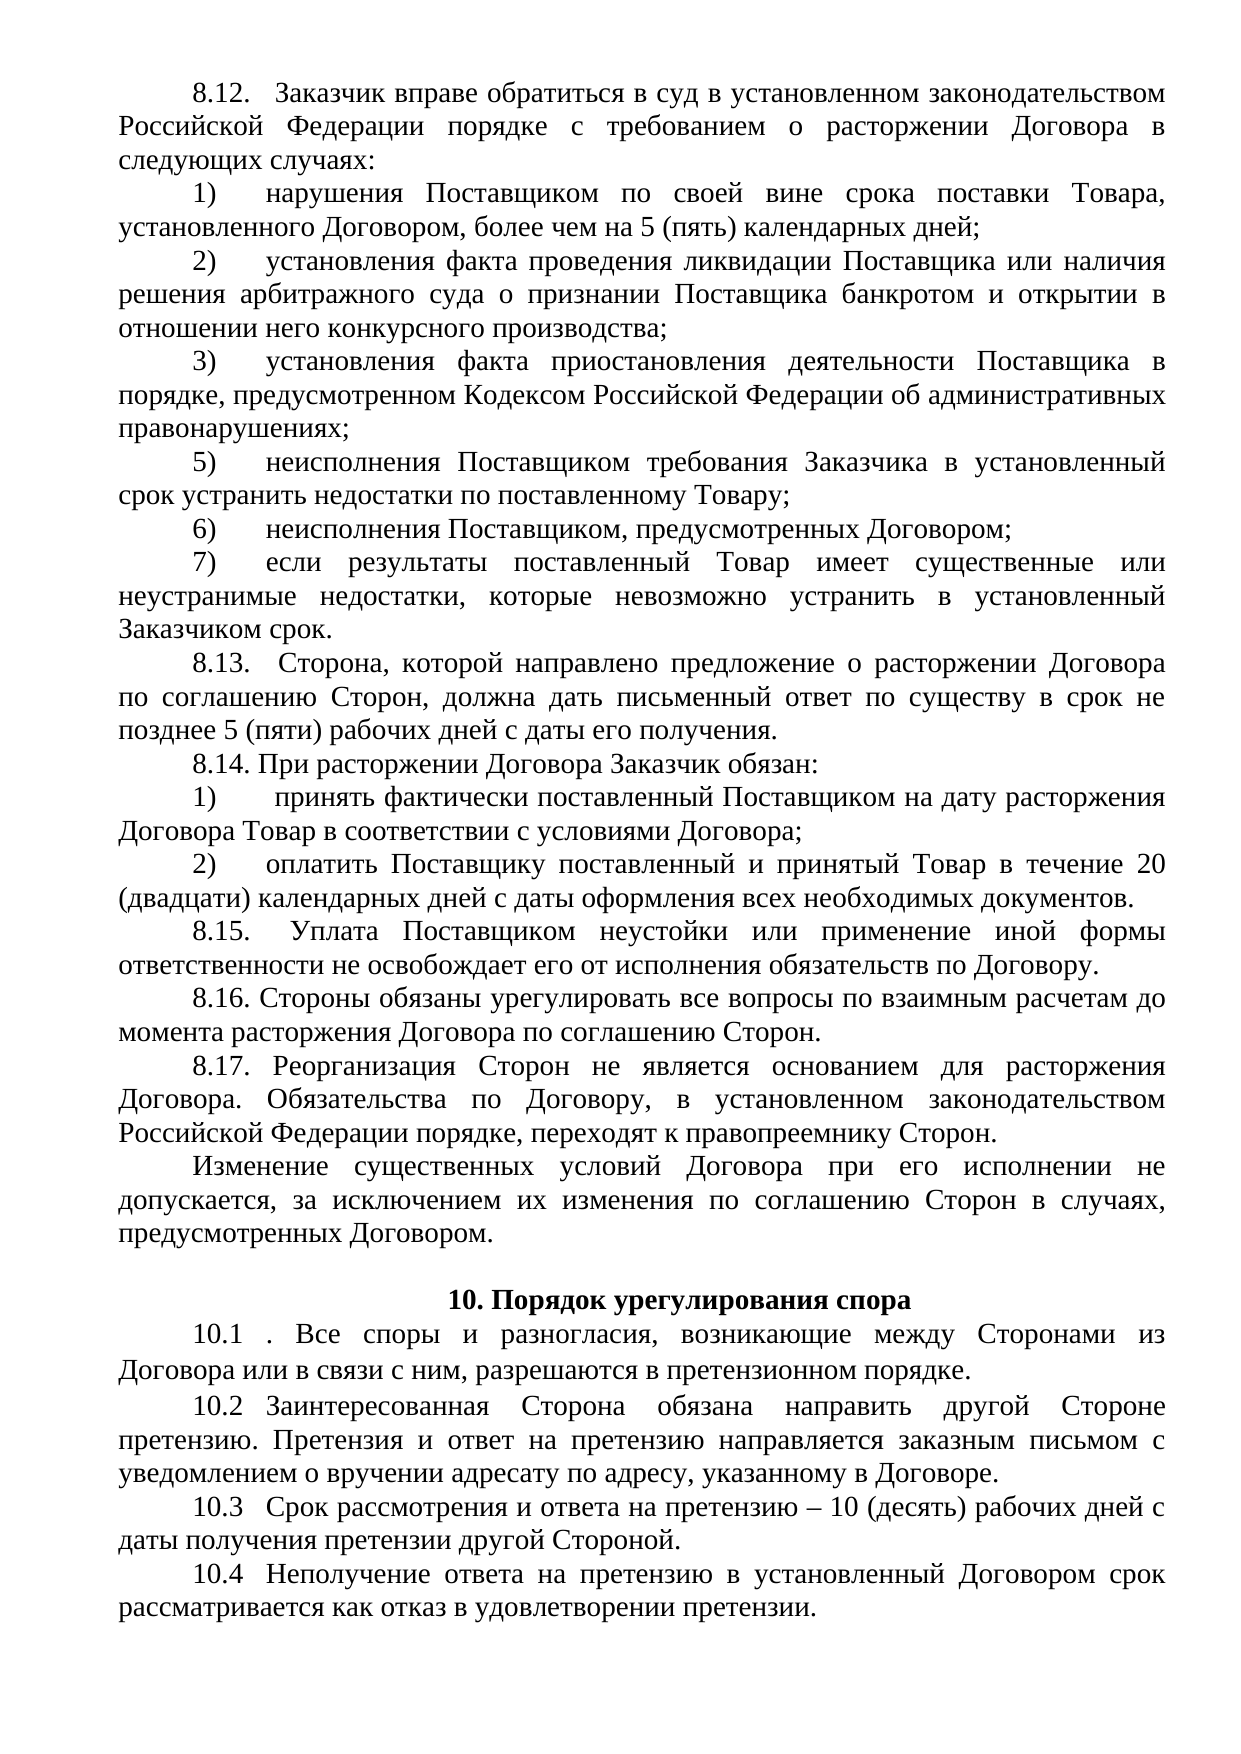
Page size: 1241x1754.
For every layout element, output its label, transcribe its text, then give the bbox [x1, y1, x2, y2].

text 6) неисполнения Поставщиком, предусмотренных Договором; [118, 511, 1167, 544]
text 2) установления факта проведения ликвидации Поставщика или наличия решения арбитражного суда о признании Поставщика банкротом и открытии в отношении него конкурсного производства; [118, 243, 1167, 343]
text 1) принять фактически поставленный Поставщиком на дату расторжения Договора Товар в соответствии с условиями Договора; [118, 779, 1167, 846]
text 2) оплатить Поставщику поставленный и принятый Товар в течение 20 (двадцати) календарных дней с даты оформления всех необходимых документов. [118, 846, 1167, 913]
text 5) неисполнения Поставщиком требования Заказчика в установленный срок устранить недостатки по поставленному Товару; [118, 444, 1167, 511]
text 8.15. Уплата Поставщиком неустойки или применение иной формы ответственности не освобождает его от исполнения обязательств по Договору. [118, 913, 1167, 981]
text 8.14. При расторжении Договора Заказчик обязан: [118, 746, 1167, 779]
text 8.17. Реорганизация Сторон не является основанием для расторжения Договора. Обязательства по Договору, в установленном законодательством Российской Федерации порядке, переходят к правопреемнику Сторон. [118, 1048, 1167, 1148]
list Неполучение ответа на претензию в установленный Договором срок рассматривается как отказ в удовлетворении претензии. [118, 1556, 1167, 1623]
text 8.16. Стороны обязаны урегулировать все вопросы по взаимным расчетам до момента расторжения Договора по соглашению Сторон. [118, 981, 1167, 1048]
text 8.12. Заказчик вправе обратиться в суд в установленном законодательством Российской Федерации порядке с требованием о расторжении Договора в следующих случаях: [118, 75, 1167, 176]
list Срок рассмотрения и ответа на претензию – 10 (десять) рабочих дней с даты получения претензии другой Стороной. [118, 1489, 1167, 1556]
text 7) если результаты поставленный Товар имеет существенные или неустранимые недостатки, которые невозможно устранить в установленный Заказчиком срок. [118, 544, 1167, 645]
list . Все споры и разногласия, возникающие между Сторонами из Договора или в связи с ним, разрешаются в претензионном порядке. [118, 1316, 1167, 1386]
text 8.13. Сторона, которой направлено предложение о расторжении Договора по соглашению Сторон, должна дать письменный ответ по существу в срок не позднее 5 (пяти) рабочих дней с даты его получения. [118, 645, 1167, 746]
text 10. Порядок урегулирования спора [118, 1282, 1167, 1316]
text 1) нарушения Поставщиком по своей вине срока поставки Товара, установленного Договором, более чем на 5 (пять) календарных дней; [118, 176, 1167, 243]
text Изменение существенных условий Договора при его исполнении не допускается, за исключением их изменения по соглашению Сторон в случаях, предусмотренных Договором. [118, 1148, 1167, 1249]
text 3) установления факта приостановления деятельности Поставщика в порядке, предусмотренном Кодексом Российской Федерации об административных правонарушениях; [118, 343, 1167, 444]
list Заинтересованная Сторона обязана направить другой Стороне претензию. Претензия и ответ на претензию направляется заказным письмом с уведомлением о вручении адресату по адресу, указанному в Договоре. [118, 1388, 1167, 1489]
